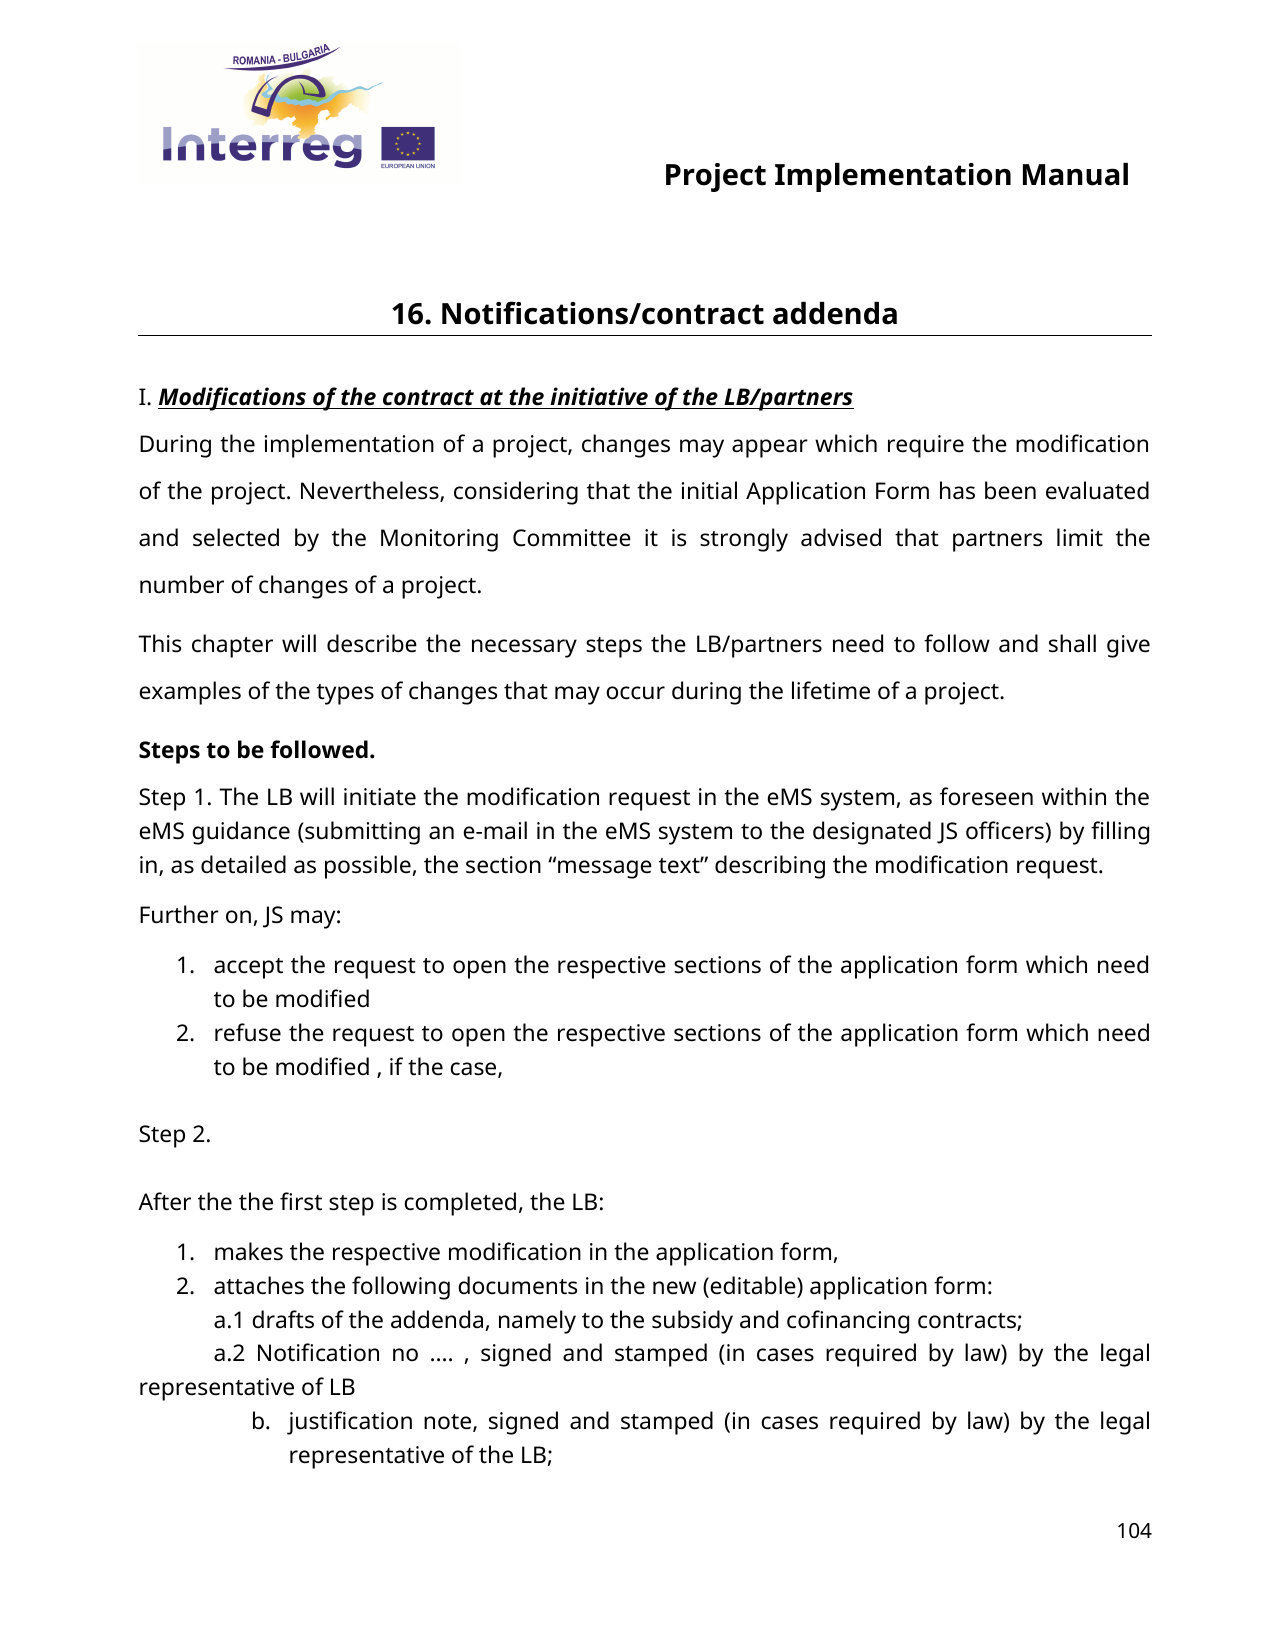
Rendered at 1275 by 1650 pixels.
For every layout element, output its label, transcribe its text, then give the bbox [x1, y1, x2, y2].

text Step 1. The LB will initiate the modification request in the eMS system, as foreseen within the eMS guidance (submitting an e-mail in the eMS system to the designated JS officers) by filling in, as detailed as possible, the section “message text” describing the modification request. [138, 781, 1152, 880]
text a.2 Notification no …. , signed and stamped (in cases required by law) by the legal representative of LB [138, 1337, 1152, 1402]
text Further on, JS may: [138, 899, 1152, 930]
text Steps to be followed. [138, 734, 1152, 766]
list makes the respective modification in the application form, [176, 1236, 1152, 1267]
picture [138, 44, 461, 185]
text During the implementation of a project, changes may appear which require the modification of the project. Nevertheless, considering that the initial Application Form has been evaluated and selected by the Monitoring Committee it is strongly advised that partners limit the number of changes of a project. [138, 428, 1152, 600]
list attaches the following documents in the new (editable) application form: [176, 1270, 1152, 1301]
text After the the first step is completed, the LB: [138, 1186, 1152, 1217]
text Step 2. [138, 1118, 1152, 1149]
text a.1 drafts of the addenda, namely to the subsidy and cofinancing contracts; [138, 1304, 1152, 1335]
text This chapter will describe the necessary steps the LB/partners need to follow and shall give examples of the types of changes that may occur during the lifetime of a project. [138, 628, 1152, 706]
list accept the request to open the respective sections of the application form which need to be modified [176, 949, 1152, 1014]
text I. Modifications of the contract at the initiative of the LB/partners [138, 381, 1152, 412]
list refuse the request to open the respective sections of the application form which need to be modified , if the case, [176, 1017, 1152, 1082]
subtitle 16. Notifications/contract addenda [138, 293, 1152, 335]
list justification note, signed and stamped (in cases required by law) by the legal representative of the LB; [251, 1405, 1152, 1470]
